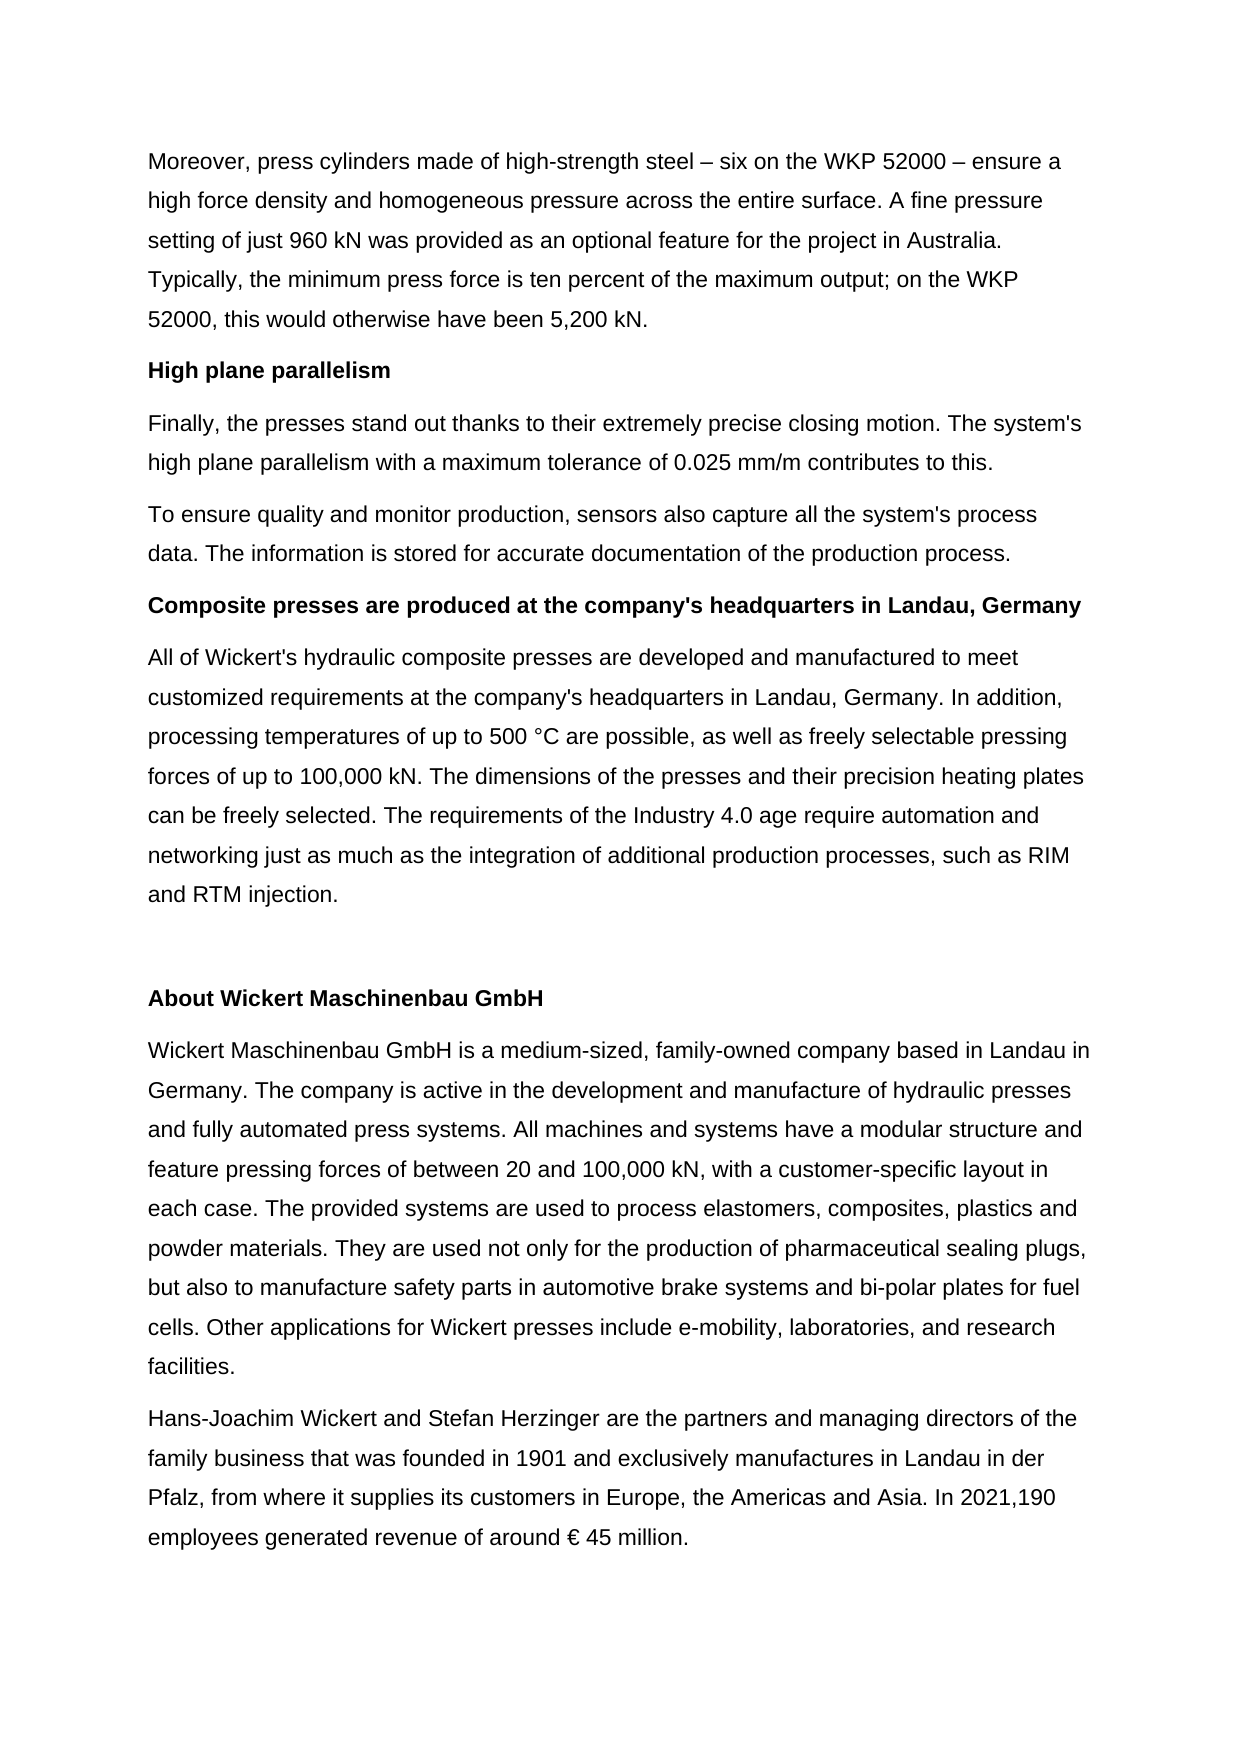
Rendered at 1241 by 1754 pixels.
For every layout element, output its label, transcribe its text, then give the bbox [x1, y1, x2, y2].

text Composite presses are produced at the company's headquarters in Landau, Germany [148, 592, 1093, 619]
text To ensure quality and monitor production, sensors also capture all the system's process data. The information is stored for accurate documentation of the production process. [148, 501, 1093, 567]
text About Wickert Maschinenbau GmbH [148, 985, 1093, 1012]
text Wickert Maschinenbau GmbH is a medium-sized, family-owned company based in Landau in Germany. The company is active in the development and manufacture of hydraulic presses and fully automated press systems. All machines and systems have a modular structure and feature pressing forces of between 20 and 100,000 kN, with a customer-specific layout in each case. The provided systems are used to process elastomers, composites, plastics and powder materials. They are used not only for the production of pharmaceutical sealing plugs, but also to manufacture safety parts in automotive brake systems and bi-polar plates for fuel cells. Other applications for Wickert presses include e-mobility, laboratories, and research facilities. [148, 1037, 1093, 1379]
text Finally, the presses stand out thanks to their extremely precise closing motion. The system's high plane parallelism with a maximum tolerance of 0.025 mm/m contributes to this. [148, 409, 1093, 475]
text High plane parallelism [148, 357, 1093, 384]
text All of Wickert's hydraulic composite presses are developed and manufactured to meet customized requirements at the company's headquarters in Landau, Germany. In addition, processing temperatures of up to 500 °C are possible, as well as freely selectable pressing forces of up to 100,000 kN. The dimensions of the presses and their precision heating plates can be freely selected. The requirements of the Industry 4.0 age require automation and networking just as much as the integration of additional production processes, such as RIM and RTM injection. [148, 644, 1093, 908]
text Moreover, press cylinders made of high-strength steel – six on the WKP 52000 – ensure a high force density and homogeneous pressure across the entire surface. A fine pressure setting of just 960 kN was provided as an optional feature for the project in Australia. Typically, the minimum press force is ten percent of the maximum output; on the WKP 52000, this would otherwise have been 5,200 kN. [148, 148, 1093, 332]
text Hans-Joachim Wickert and Stefan Herzinger are the partners and managing directors of the family business that was founded in 1901 and exclusively manufactures in Landau in der Pfalz, from where it supplies its customers in Europe, the Americas and Asia. In 2021,190 employees generated revenue of around € 45 million. [148, 1405, 1093, 1550]
